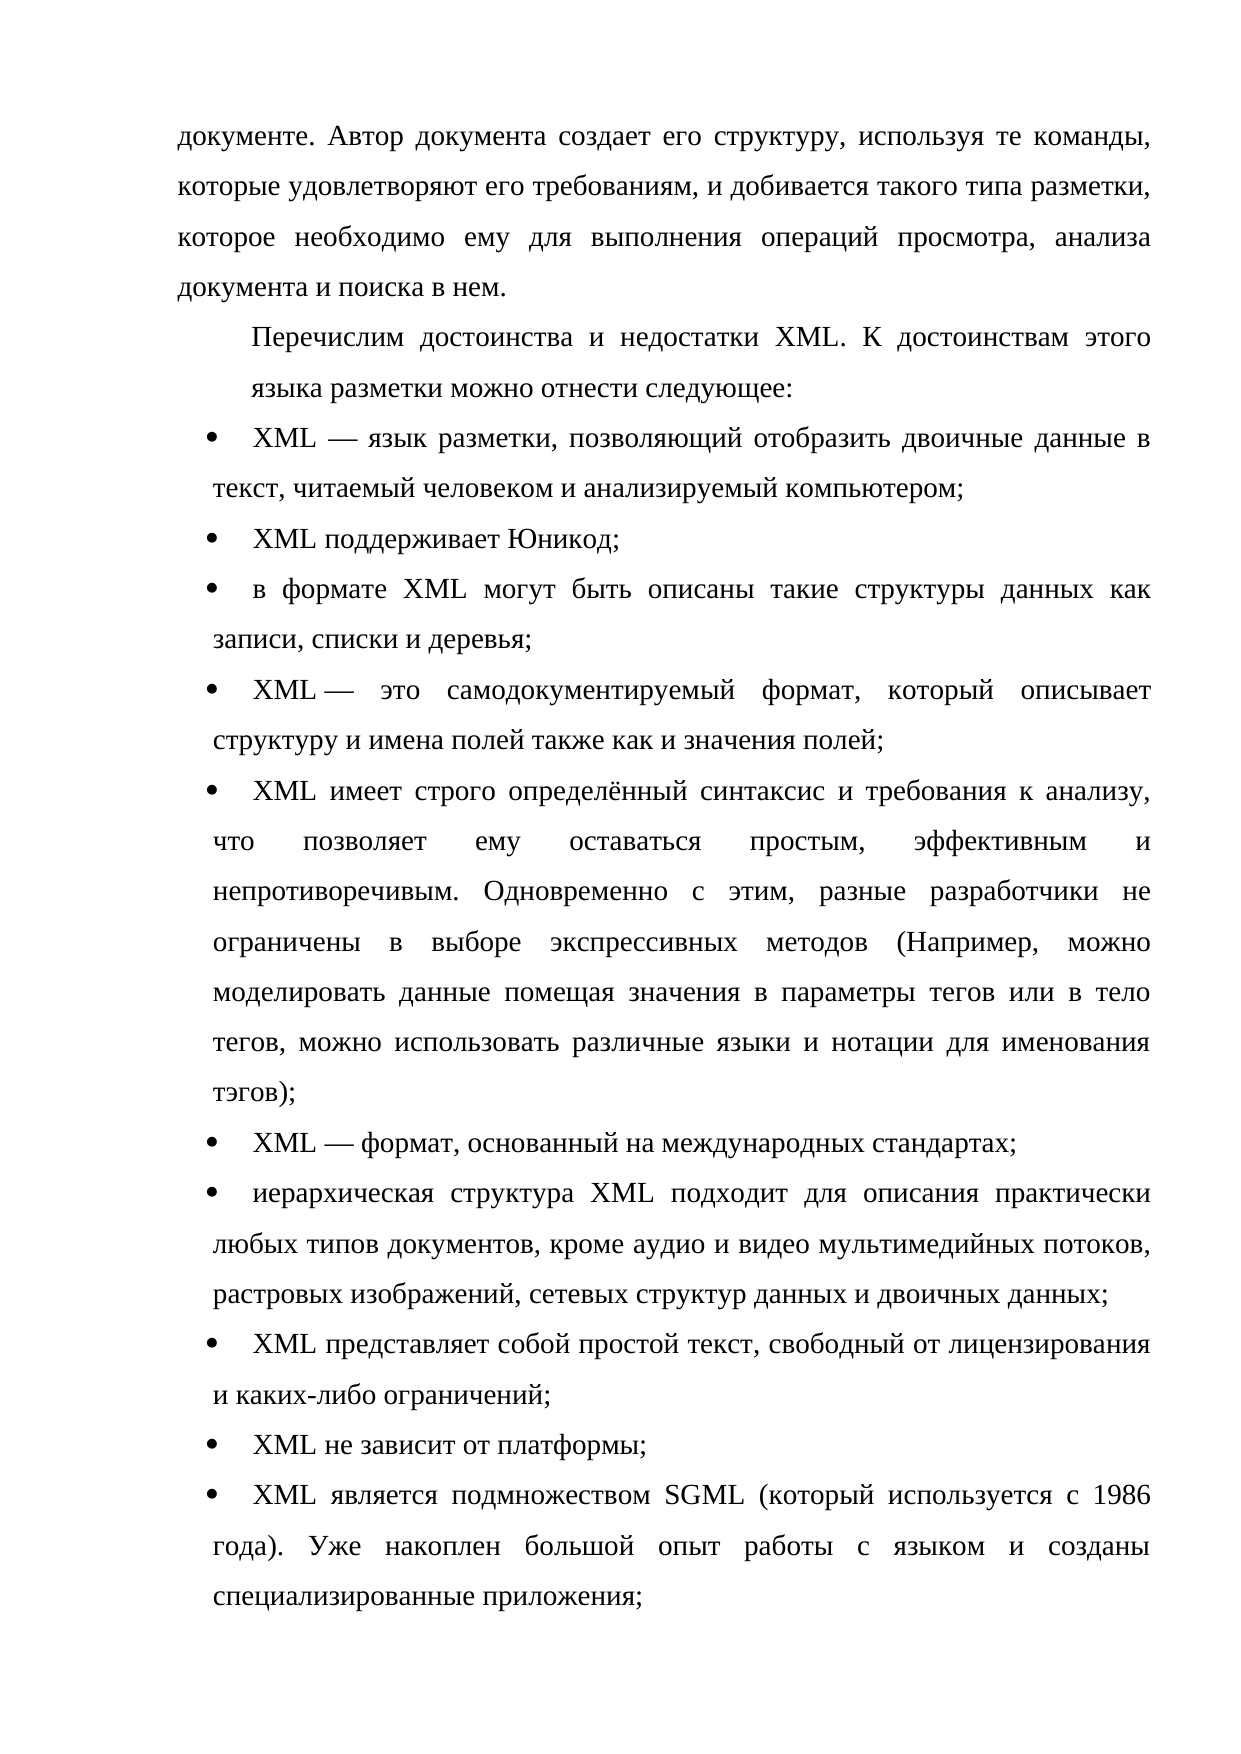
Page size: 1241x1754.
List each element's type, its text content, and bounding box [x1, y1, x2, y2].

list XML является подмножеством SGML (который используется с 1986 года). Уже накоплен большой опыт работы с языком и созданы специализированные приложения; [207, 1477, 1152, 1612]
list XML поддерживает Юникод; [207, 521, 1152, 554]
list XML не зависит от платформы; [207, 1427, 1152, 1461]
list XML — язык разметки, позволяющий отобразить двоичные данные в текст, читаемый человеком и анализируемый компьютером; [207, 420, 1152, 504]
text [177, 118, 1152, 303]
list XML представляет собой простой текст, свободный от лицензирования и каких-либо ограничений; [207, 1326, 1152, 1410]
list иерархическая структура XML подходит для описания практически любых типов документов, кроме аудио и видео мультимедийных потоков, растровых изображений, сетевых структур данных и двоичных данных; [207, 1175, 1152, 1309]
list XML имеет строго определённый синтаксис и требования к анализу, что позволяет ему оставаться простым, эффективным и непротиворечивым. Одновременно с этим, разные разработчики не ограничены в выборе экспрессивных методов (Например, можно моделировать данные помещая значения в параметры тегов или в тело тегов, можно использовать различные языки и нотации для именования тэгов); [207, 773, 1152, 1108]
list в формате XML могут быть описаны такие структуры данных как записи, списки и деревья; [207, 571, 1152, 655]
list XML — это самодокументируемый формат, который описывает структуру и имена полей также как и значения полей; [207, 672, 1152, 756]
list XML — формат, основанный на международных стандартах; [207, 1125, 1152, 1158]
text Перечислим достоинства и недостатки XML. К достоинствам этого языка разметки можно отнести следующее: [251, 319, 1152, 403]
